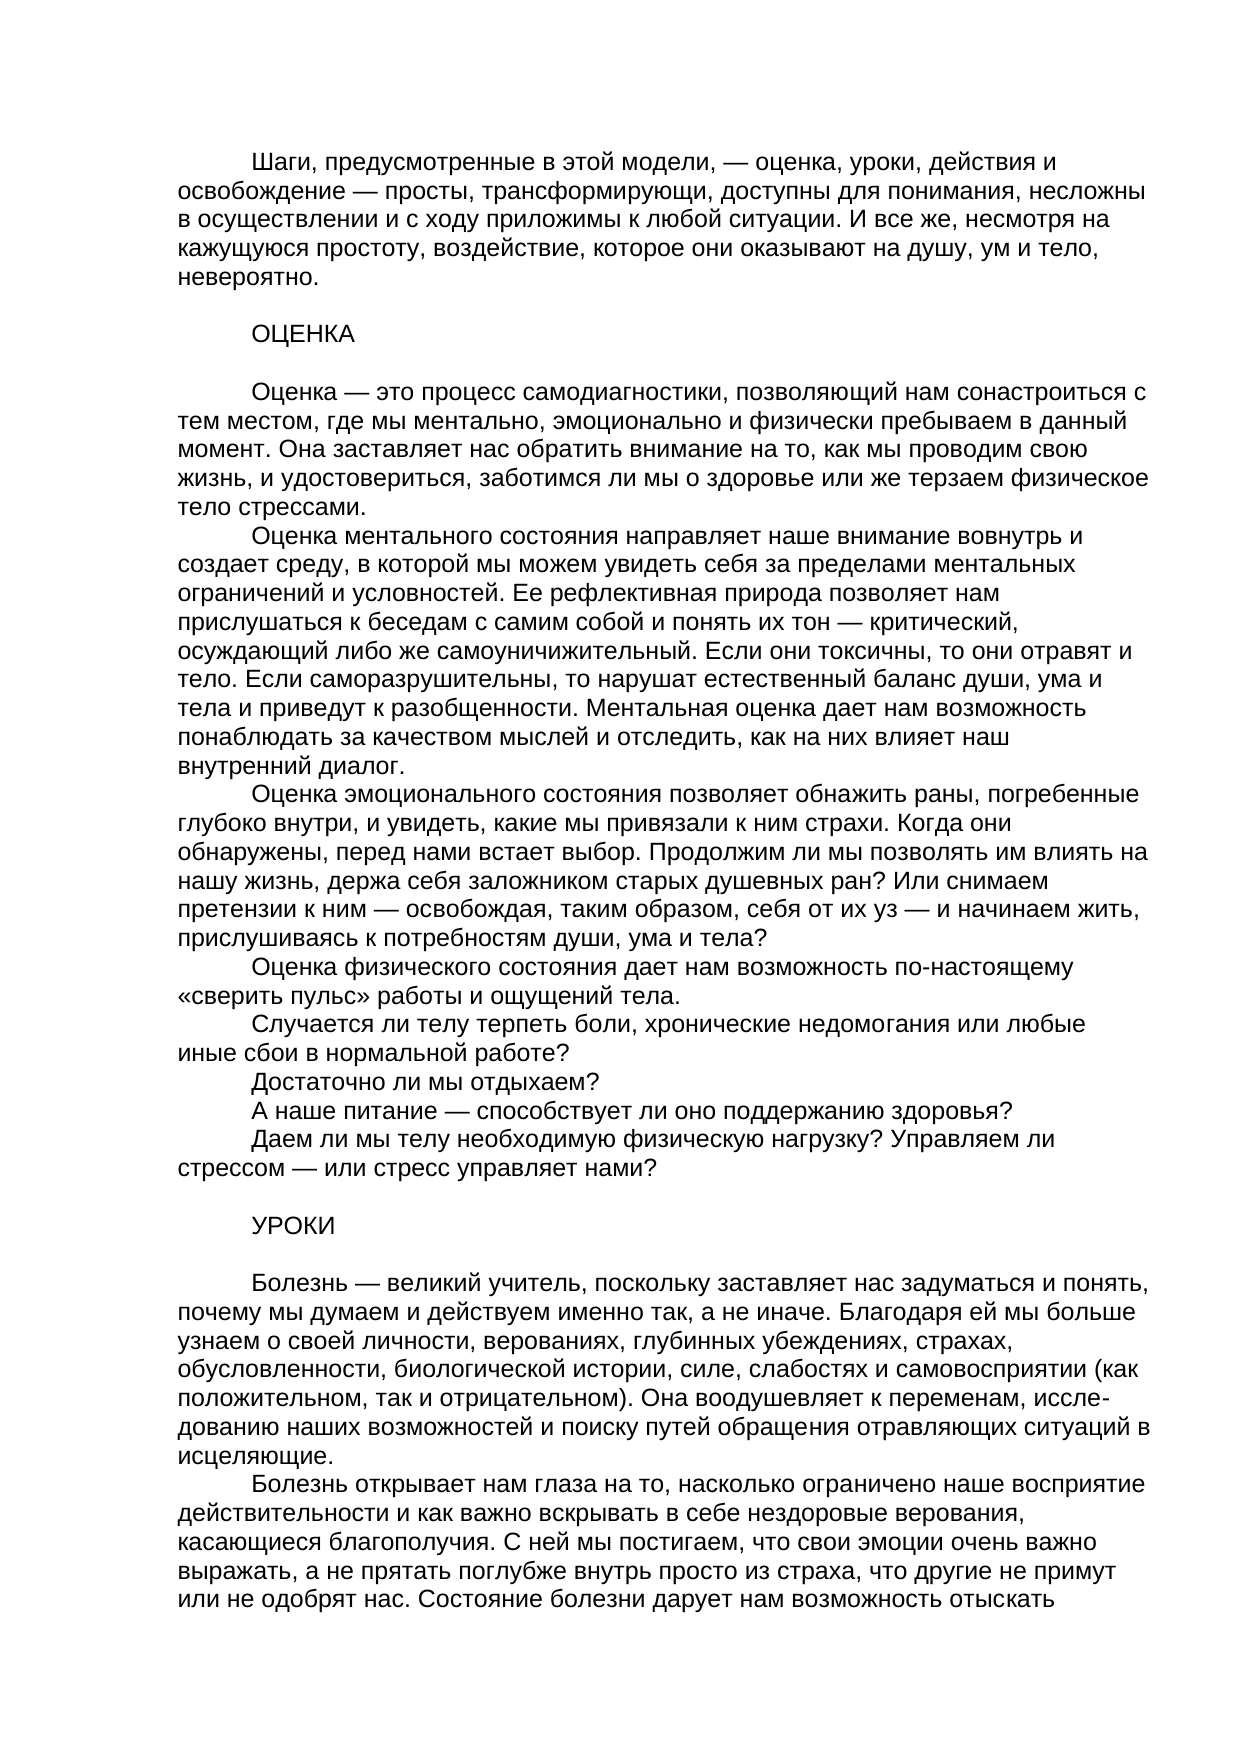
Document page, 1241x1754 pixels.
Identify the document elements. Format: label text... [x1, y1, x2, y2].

text Шаги, предусмотренные в этой модели, — оценка, уроки, действия и освобождение — просты, трансформирующи, доступны для понимания, несложны в осуществлении и с ходу приложимы к любой ситуации. И все же, несмотря на кажущуюся простоту, воздействие, которое они оказывают на душу, ум и тело, невероятно. [177, 147, 1152, 291]
text УРОКИ [177, 1211, 1152, 1239]
text Оценка физического состояния дает нам возможность по-настоящему «сверить пульс» работы и ощущений тела. [177, 952, 1152, 1009]
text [177, 1469, 1152, 1613]
text Случается ли телу терпеть боли, хронические недомогания или любые иные сбои в нормальной работе? [177, 1009, 1152, 1067]
text Оценка — это процесс самодиагностики, позволяющий нам сонастроиться с тем местом, где мы ментально, эмоционально и физически пребываем в данный момент. Она заставляет нас обратить внимание на то, как мы проводим свою жизнь, и удостовериться, заботимся ли мы о здоровье или же терзаем физическое тело стрессами. [177, 377, 1152, 521]
text Достаточно ли мы отдыхаем? [177, 1067, 1152, 1096]
text Болезнь — великий учитель, поскольку заставляет нас задуматься и понять, почему мы думаем и действуем именно так, а не иначе. Благодаря ей мы больше узнаем о своей личности, верованиях, глубинных убеждениях, страхах, обусловленности, биологической истории, силе, слабостях и самовосприятии (как положительном, так и отрицательном). Она воодушевляет к переменам, исследованию наших возможностей и поиску путей обращения отравляющих ситуаций в исцеляющие. [177, 1268, 1152, 1469]
text А наше питание — способствует ли оно поддержанию здоровья? [177, 1096, 1152, 1124]
text Оценка эмоционального состояния позволяет обнажить раны, погребенные глубоко внутри, и увидеть, какие мы привязали к ним страхи. Когда они обнаружены, перед нами встает выбор. Продолжим ли мы позволять им влиять на нашу жизнь, держа себя заложником старых душевных ран? Или снимаем претензии к ним — освобождая, таким образом, себя от их уз — и начинаем жить, прислушиваясь к потребностям души, ума и тела? [177, 779, 1152, 952]
text ОЦЕНКА [177, 319, 1152, 348]
text Даем ли мы телу необходимую физическую нагрузку? Управляем ли стрессом — или стресс управляет нами? [177, 1124, 1152, 1182]
text Оценка ментального состояния направляет наше внимание вовнутрь и создает среду, в которой мы можем увидеть себя за пределами ментальных ограничений и условностей. Ее рефлективная природа позволяет нам прислушаться к беседам с самим собой и понять их тон — критический, осуждающий либо же самоуничижительный. Если они токсичны, то они отравят и тело. Если саморазрушительны, то нарушат естественный баланс души, ума и тела и приведут к разобщенности. Ментальная оценка дает нам возможность понаблюдать за качеством мыслей и отследить, как на них влияет наш внутренний диалог. [177, 521, 1152, 779]
